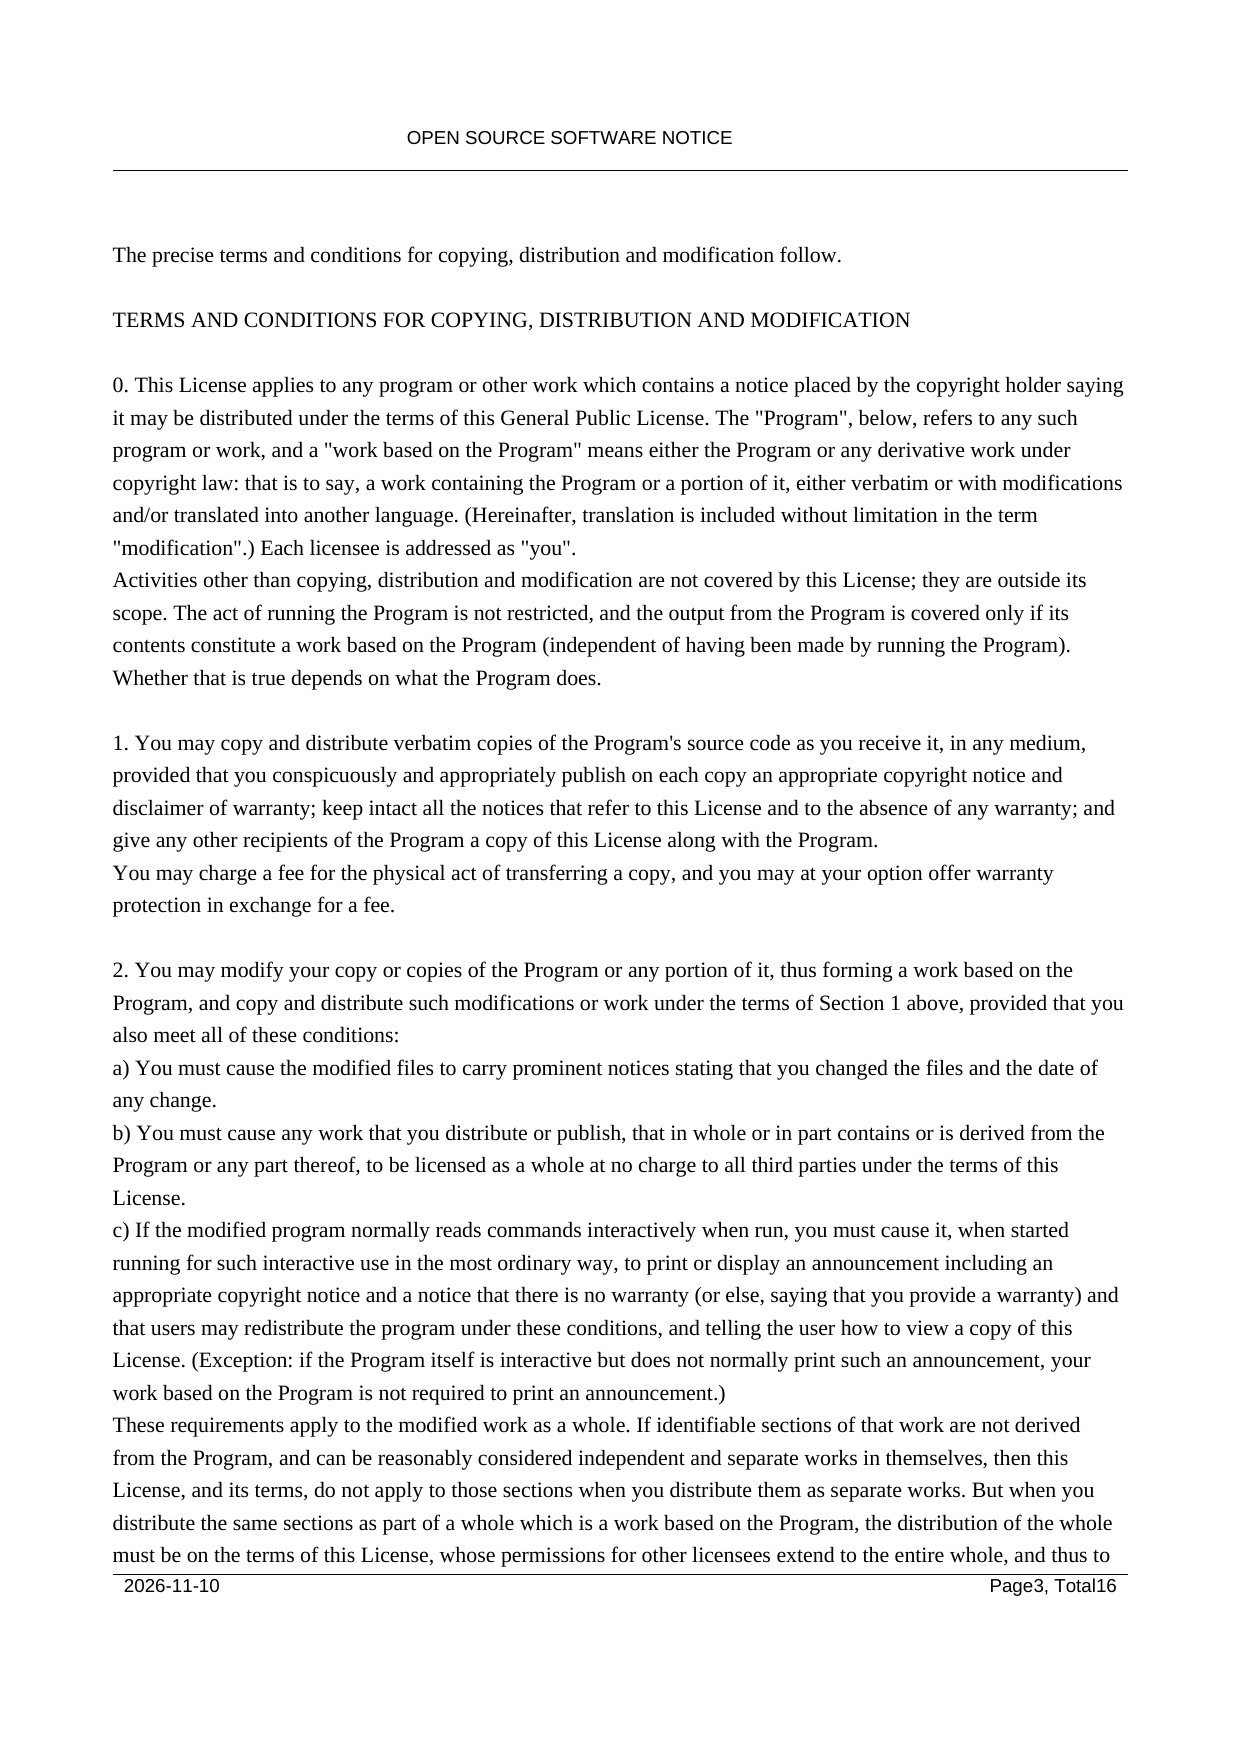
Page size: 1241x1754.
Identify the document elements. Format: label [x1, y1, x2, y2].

text [112, 206, 1128, 1571]
